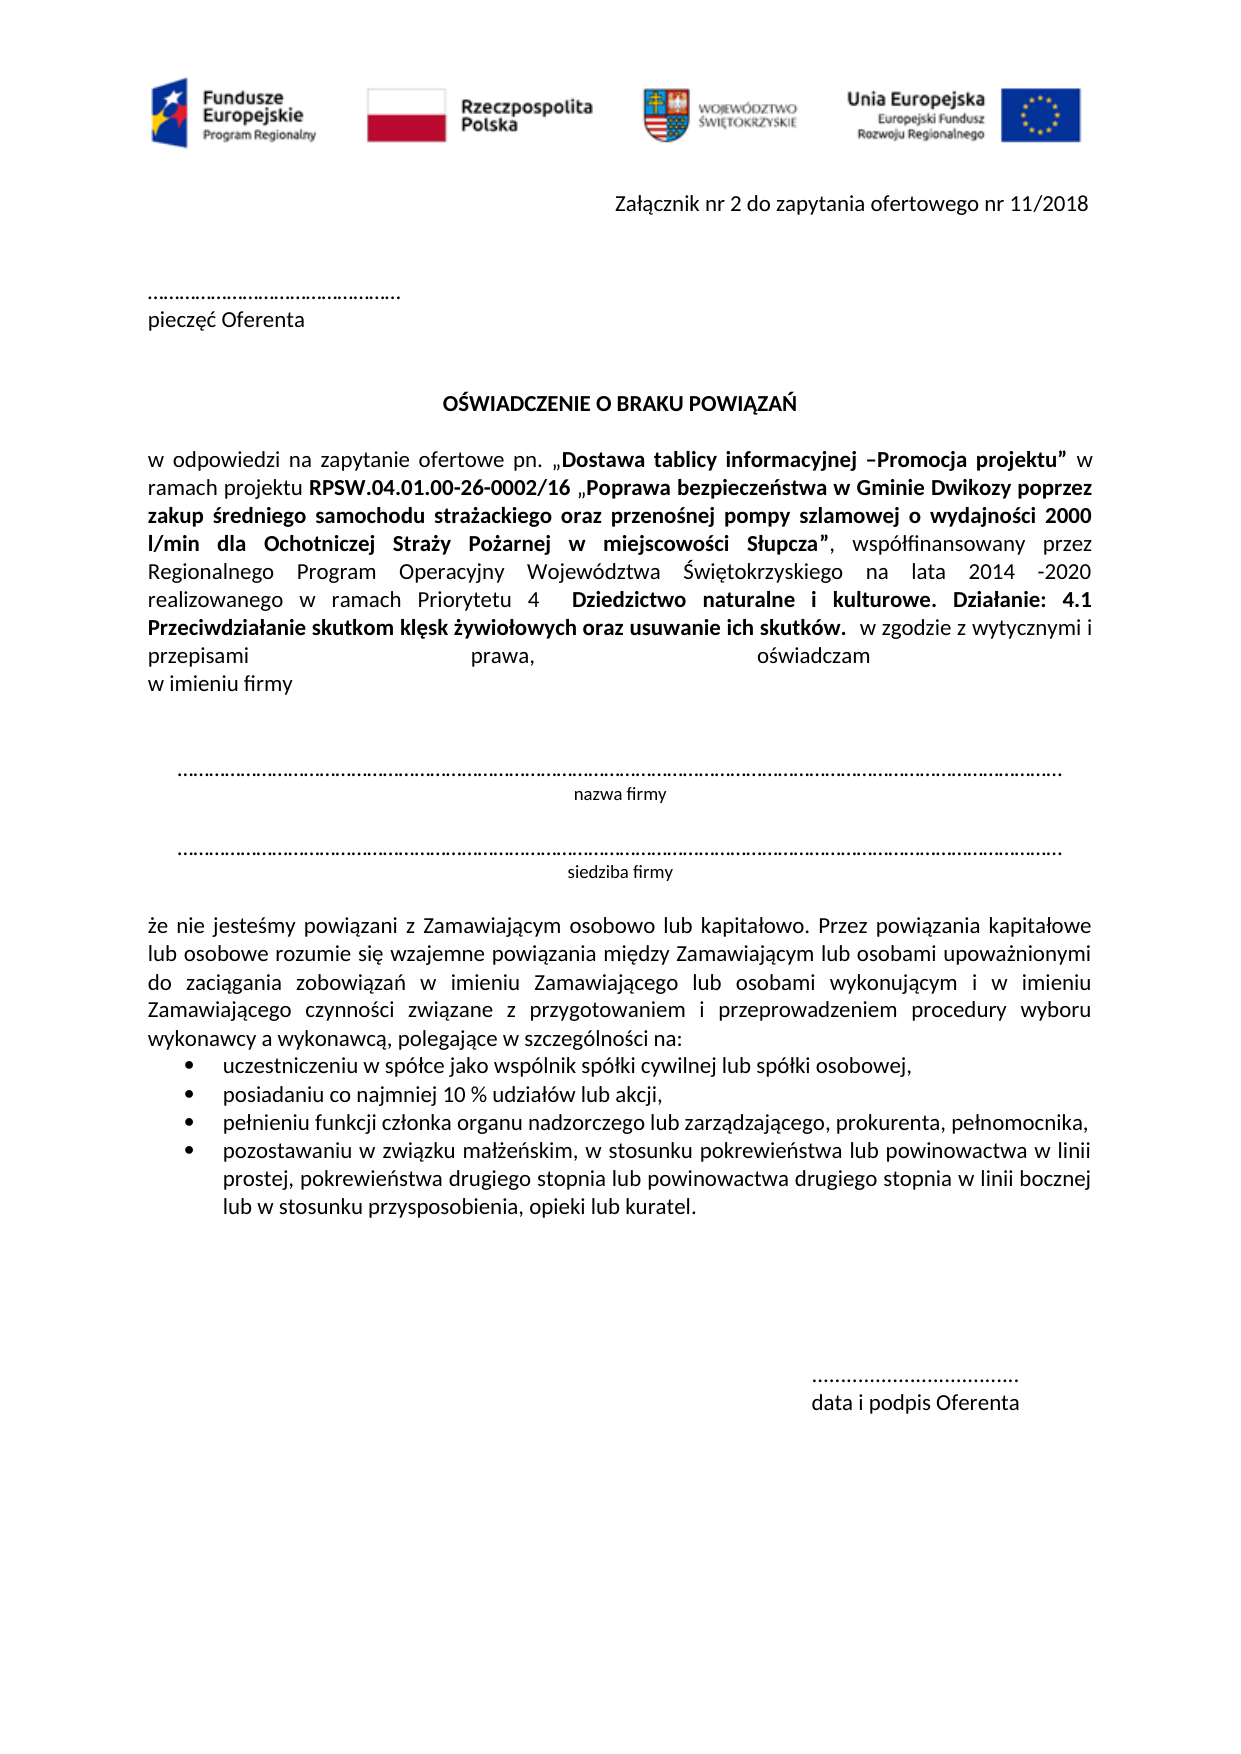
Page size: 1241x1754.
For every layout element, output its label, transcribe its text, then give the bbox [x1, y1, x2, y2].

text że nie jesteśmy powiązani z Zamawiającym osobowo lub kapitałowo. Przez powiązania kapitałowe lub osobowe rozumie się wzajemne powiązania między Zamawiającym lub osobami upoważnionymi do zaciągania zobowiązań w imieniu Zamawiającego lub osobami wykonującym i w imieniu Zamawiającego czynności związane z przygotowaniem i przeprowadzeniem procedury wyboru wykonawcy a wykonawcą, polegające w szczególności na: [148, 912, 1093, 1052]
list pełnieniu funkcji członka organu nadzorczego lub zarządzającego, prokurenta, pełnomocnika, [185, 1108, 1093, 1136]
list uczestniczeniu w spółce jako wspólnik spółki cywilnej lub spółki osobowej, [185, 1052, 1093, 1080]
text …………………………………………………………………………………………………………………………………………………… [148, 754, 1093, 782]
text OŚWIADCZENIE O BRAKU POWIĄZAŃ [148, 389, 1093, 417]
text w odpowiedzi na zapytanie ofertowe pn. „Dostawa tablicy informacyjnej –Promocja projektu” w ramach projektu RPSW.04.01.00-26-0002/16 „Poprawa bezpieczeństwa w Gminie Dwikozy poprzez zakup średniego samochodu strażackiego oraz przenośnej pompy szlamowej o wydajności 2000 l/min dla Ochotniczej Straży Pożarnej w miejscowości Słupcza”, współfinansowany przez Regionalnego Program Operacyjny Województwa Świętokrzyskiego na lata 2014 -2020 realizowanego w ramach Priorytetu 4 Dziedzictwo naturalne i kulturowe. Działanie: 4.1 Przeciwdziałanie skutkom klęsk żywiołowych oraz usuwanie ich skutków. w zgodzie z wytycznymi i przepisami prawa, oświadczam w imieniu firmy [148, 445, 1093, 698]
text ………………………………………… [148, 277, 1093, 305]
text .................................... [738, 1360, 1093, 1388]
list posiadaniu co najmniej 10 % udziałów lub akcji, [185, 1080, 1093, 1108]
text data i podpis Oferenta [738, 1388, 1093, 1416]
text siedziba firmy [148, 861, 1093, 883]
list pozostawaniu w związku małżeńskim, w stosunku pokrewieństwa lub powinowactwa w linii prostej, pokrewieństwa drugiego stopnia lub powinowactwa drugiego stopnia w linii bocznej lub w stosunku przysposobienia, opieki lub kuratel. [185, 1136, 1093, 1220]
picture [147, 73, 1085, 155]
text Załącznik nr 2 do zapytania ofertowego nr 11/2018 [148, 189, 1088, 217]
text …………………………………………………………………………………………………………………………………………………… [148, 833, 1093, 861]
text nazwa firmy [148, 782, 1093, 804]
text pieczęć Oferenta [148, 305, 1093, 333]
